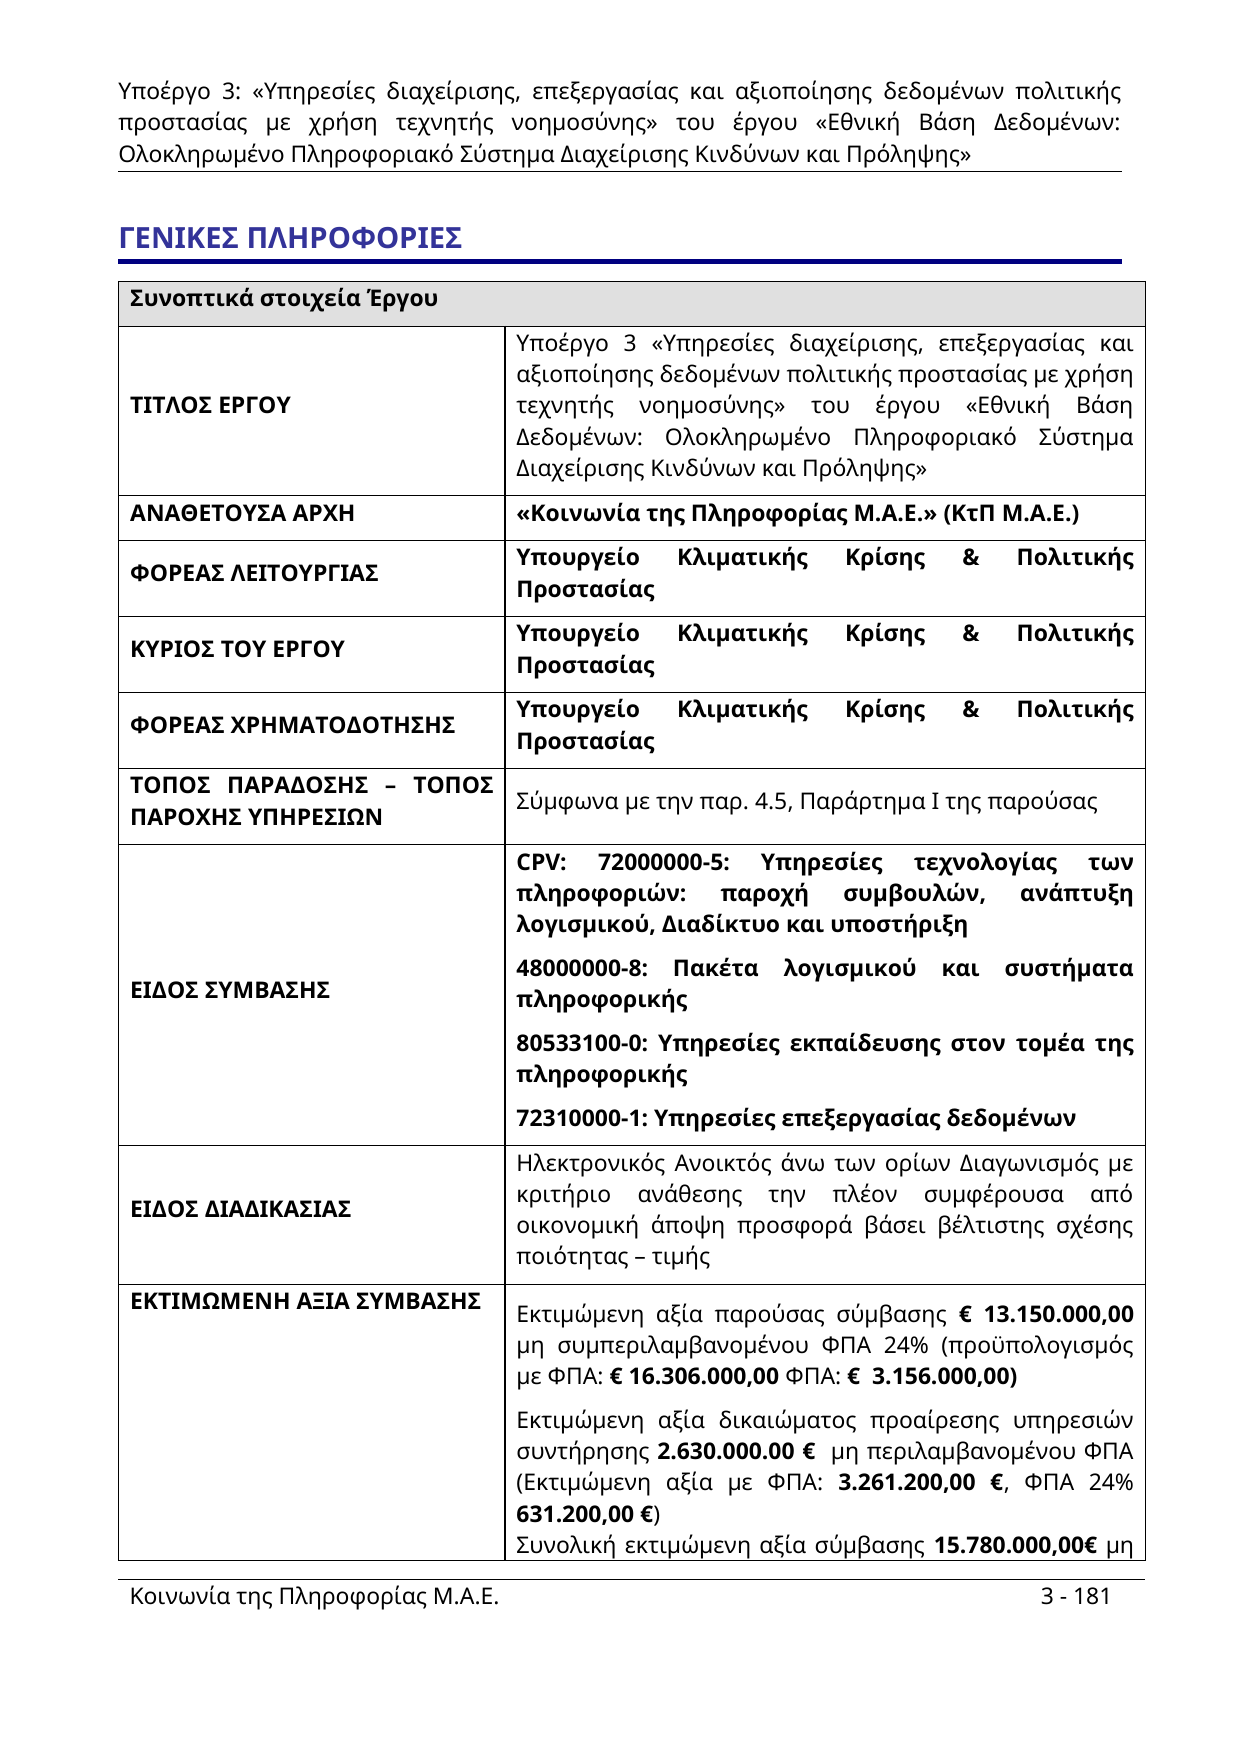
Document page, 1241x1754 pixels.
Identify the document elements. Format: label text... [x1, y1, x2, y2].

table_cell Υπουργείο Κλιματικής Κρίσης & Πολιτικής Προστασίας [506, 617, 1145, 692]
table_cell Υπουργείο Κλιματικής Κρίσης & Πολιτικής Προστασίας [506, 541, 1145, 616]
table_cell ΕΚΤΙΜΩΜΕΝΗ ΑΞΙΑ ΣΥΜΒΑΣΗΣ [119, 1285, 504, 1560]
table_cell Υπουργείο Κλιματικής Κρίσης & Πολιτικής Προστασίας [506, 693, 1145, 768]
subtitle ΓΕΝΙΚΕΣ ΠΛΗΡΟΦΟΡΙΕΣ [118, 218, 1122, 259]
table_cell ΚΥΡΙΟΣ ΤΟΥ ΕΡΓΟΥ [119, 617, 504, 692]
table_cell Ηλεκτρονικός Ανοικτός άνω των ορίων Διαγωνισμός με κριτήριο ανάθεσης την πλέον συμφέρουσα από οικονομική άποψη προσφορά βάσει βέλτιστης σχέσης ποιότητας – τιμής [506, 1146, 1145, 1284]
table_cell Υποέργο 3 «Υπηρεσίες διαχείρισης, επεξεργασίας και αξιοποίησης δεδομένων πολιτικής προστασίας με χρήση τεχνητής νοημοσύνης» του έργου «Εθνική Βάση Δεδομένων: Ολοκληρωμένο Πληροφοριακό Σύστημα Διαχείρισης Κινδύνων και Πρόληψης» [506, 327, 1145, 495]
table_cell ΑΝΑΘΕΤΟΥΣΑ ΑΡΧΗ [119, 496, 504, 540]
table_cell ΦΟΡΕΑΣ ΛΕΙΤΟΥΡΓΙΑΣ [119, 541, 504, 616]
table_cell ΕΙΔΟΣ ΔΙΑΔΙΚΑΣΙΑΣ [119, 1146, 504, 1284]
table_header Συνοπτικά στοιχεία Έργου [119, 282, 1145, 326]
table_cell «Κοινωνία της Πληροφορίας Μ.Α.Ε.» (ΚτΠ Μ.Α.Ε.) [506, 496, 1145, 540]
table_cell CPV: 72000000-5: Υπηρεσίες τεχνολογίας των πληροφοριών: παροχή συμβουλών, ανάπτυξη λογισμικού, Διαδίκτυο και υποστήριξη 48000000-8: Πακέτα λογισμικού και συστήματα πληροφορικής 80533100-0: Υπηρεσίες εκπαίδευσης στον τομέα της πληροφορικής 72310000-1: Υπηρεσίες επεξεργασίας δεδομένων [506, 845, 1145, 1145]
table_cell Σύμφωνα με την παρ. 4.5, Παράρτημα Ι της παρούσας [506, 769, 1145, 844]
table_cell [506, 1285, 1145, 1560]
table_cell ΤΟΠΟΣ ΠΑΡΑΔΟΣΗΣ – ΤΟΠΟΣ ΠΑΡΟΧΗΣ ΥΠΗΡΕΣΙΩΝ [119, 769, 504, 844]
table_cell ΦΟΡΕΑΣ ΧΡΗΜΑΤΟΔΟΤΗΣΗΣ [119, 693, 504, 768]
table_cell ΤΙΤΛΟΣ ΕΡΓΟΥ [119, 327, 504, 495]
table_cell ΕΙΔΟΣ ΣΥΜΒΑΣΗΣ [119, 845, 504, 1145]
